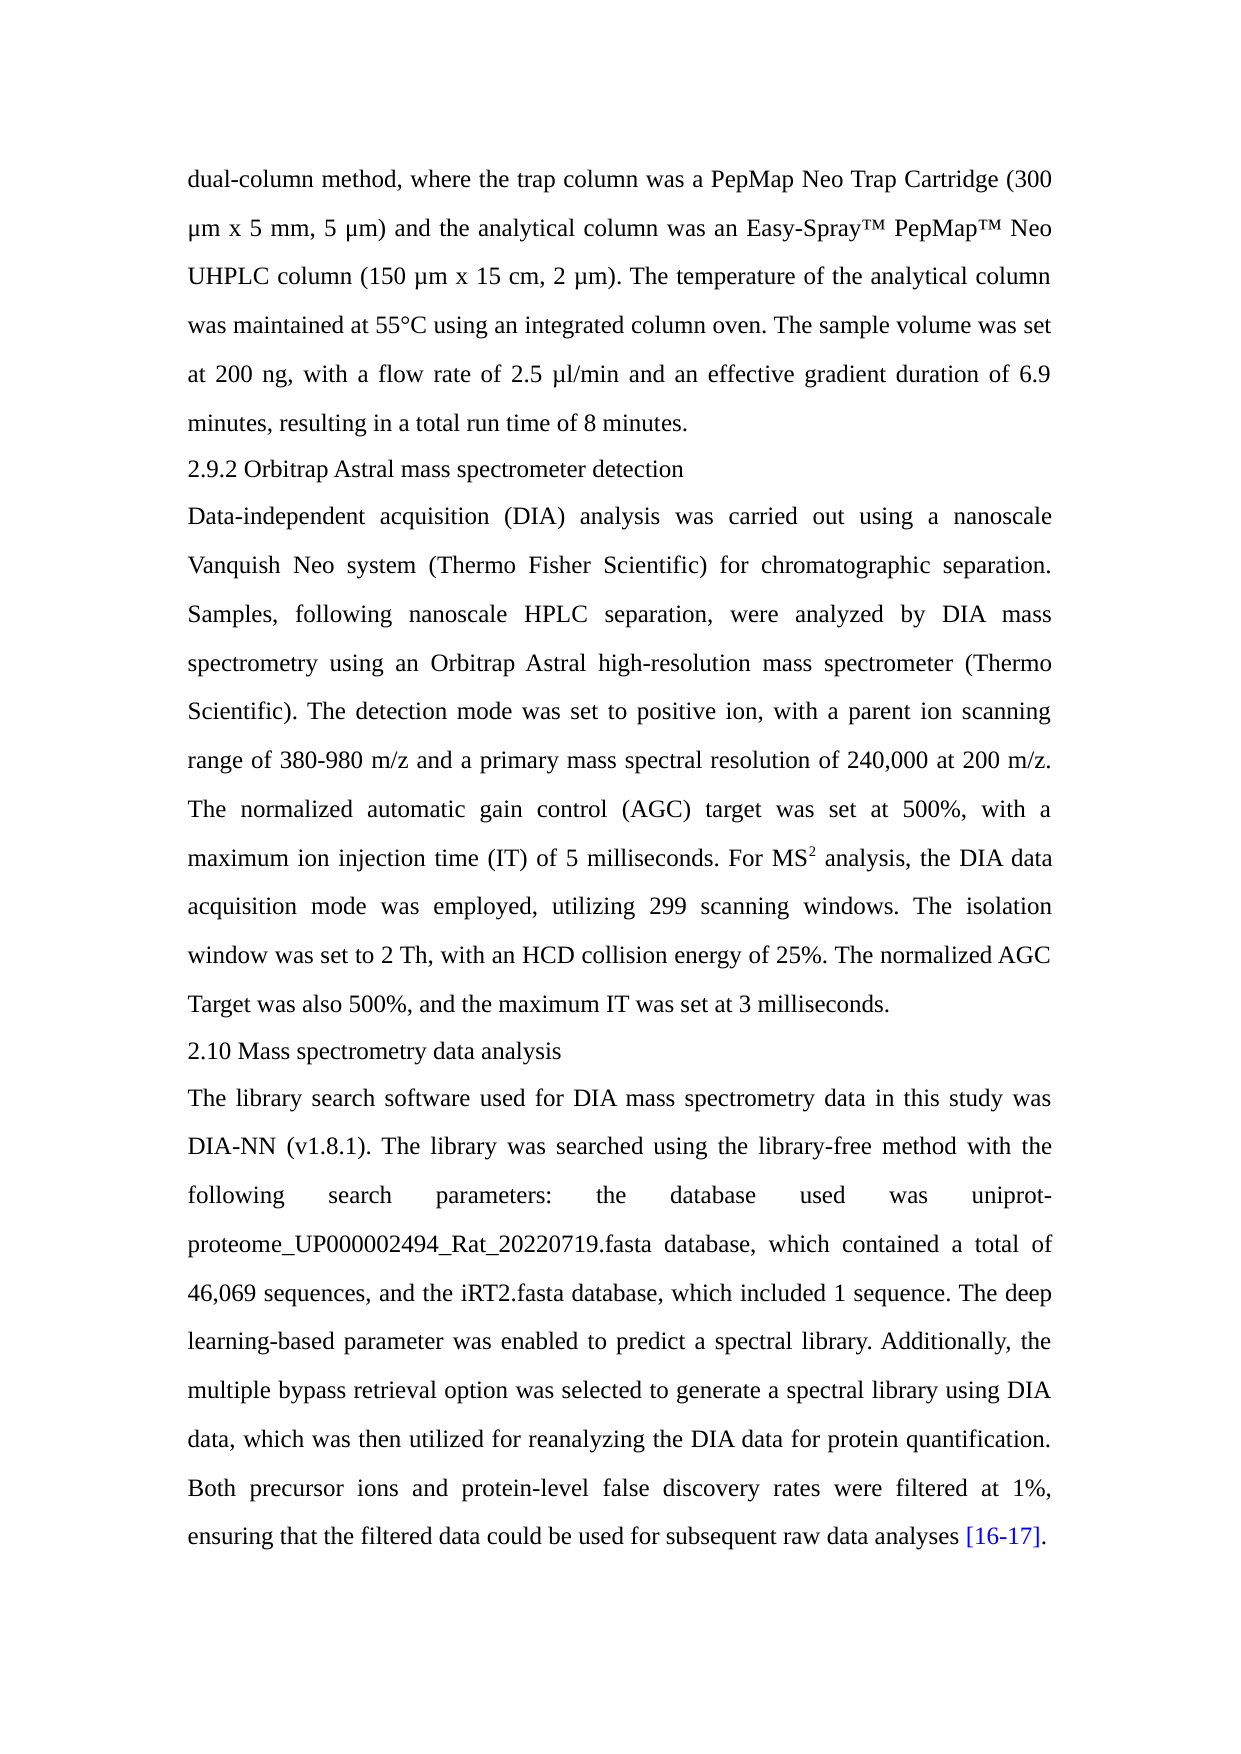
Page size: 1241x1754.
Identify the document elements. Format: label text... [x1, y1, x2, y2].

text The library search software used for DIA mass spectrometry data in this study was DIA-NN (v1.8.1). The library was searched using the library-free method with the following search parameters: the database used was uniprot-proteome_UP000002494_Rat_20220719.fasta database, which contained a total of 46,069 sequences, and the iRT2.fasta database, which included 1 sequence. The deep learning-based parameter was enabled to predict a spectral library. Additionally, the multiple bypass retrieval option was selected to generate a spectral library using DIA data, which was then utilized for reanalyzing the DIA data for protein quantification. Both precursor ions and protein-level false discovery rates were filtered at 1%, ensuring that the filtered data could be used for subsequent raw data analyses [16-17]. [187, 1081, 1053, 1552]
text 2.10 Mass spectrometry data analysis [187, 1034, 1053, 1066]
text Data-independent acquisition (DIA) analysis was carried out using a nanoscale Vanquish Neo system (Thermo Fisher Scientific) for chromatographic separation. Samples, following nanoscale HPLC separation, were analyzed by DIA mass spectrometry using an Orbitrap Astral high-resolution mass spectrometer (Thermo Scientific). The detection mode was set to positive ion, with a parent ion scanning range of 380-980 m/z and a primary mass spectral resolution of 240,000 at 200 m/z. The normalized automatic gain control (AGC) target was set at 500%, with a maximum ion injection time (IT) of 5 milliseconds. For MS2 analysis, the DIA data acquisition mode was employed, utilizing 299 scanning windows. The isolation window was set to 2 Th, with an HCD collision energy of 25%. The normalized AGC Target was also 500%, and the maximum IT was set at 3 milliseconds. [187, 499, 1053, 1019]
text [187, 162, 1053, 438]
text 2.9.2 Orbitrap Astral mass spectrometer detection [187, 453, 1053, 485]
